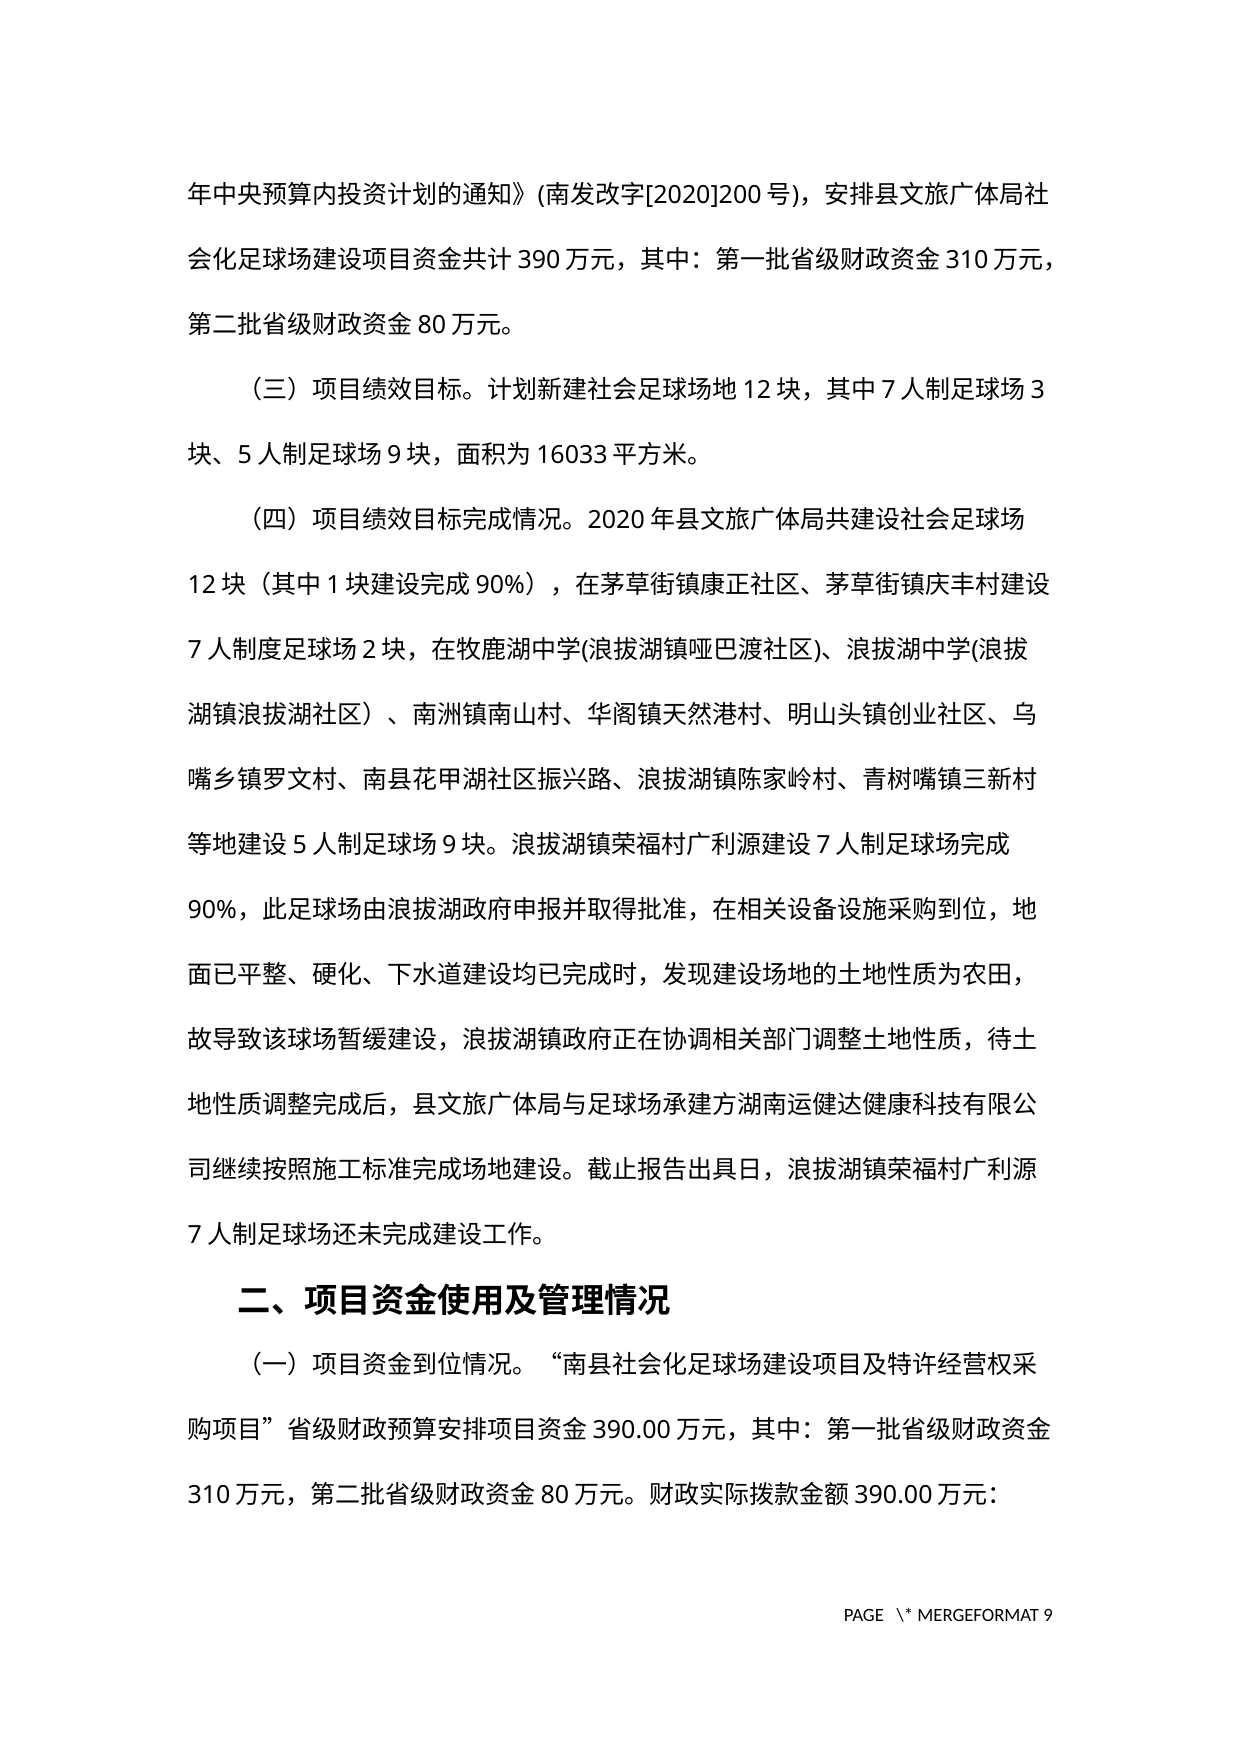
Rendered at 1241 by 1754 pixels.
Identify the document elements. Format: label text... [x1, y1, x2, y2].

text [187, 1330, 1053, 1525]
text （三）项目绩效目标。计划新建社会足球场地12块，其中7人制足球场3块、5人制足球场9块，面积为16033平方米。 [187, 355, 1053, 485]
text （四）项目绩效目标完成情况。2020年县文旅广体局共建设社会足球场12块（其中1块建设完成90%），在茅草街镇康正社区、茅草街镇庆丰村建设7人制度足球场2块，在牧鹿湖中学(浪拔湖镇哑巴渡社区)、浪拔湖中学(浪拔湖镇浪拔湖社区）、南洲镇南山村、华阁镇天然港村、明山头镇创业社区、乌嘴乡镇罗文村、南县花甲湖社区振兴路、浪拔湖镇陈家岭村、青树嘴镇三新村等地建设5人制足球场9块。浪拔湖镇荣福村广利源建设7人制足球场完成90%，此足球场由浪拔湖政府申报并取得批准，在相关设备设施采购到位，地面已平整、硬化、下水道建设均已完成时，发现建设场地的土地性质为农田，故导致该球场暂缓建设，浪拔湖镇政府正在协调相关部门调整土地性质，待土地性质调整完成后，县文旅广体局与足球场承建方湖南运健达健康科技有限公司继续按照施工标准完成场地建设。截止报告出具日，浪拔湖镇荣福村广利源7人制足球场还未完成建设工作。 [187, 485, 1053, 1265]
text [187, 160, 1053, 355]
text 二、项目资金使用及管理情况 [187, 1265, 1053, 1330]
